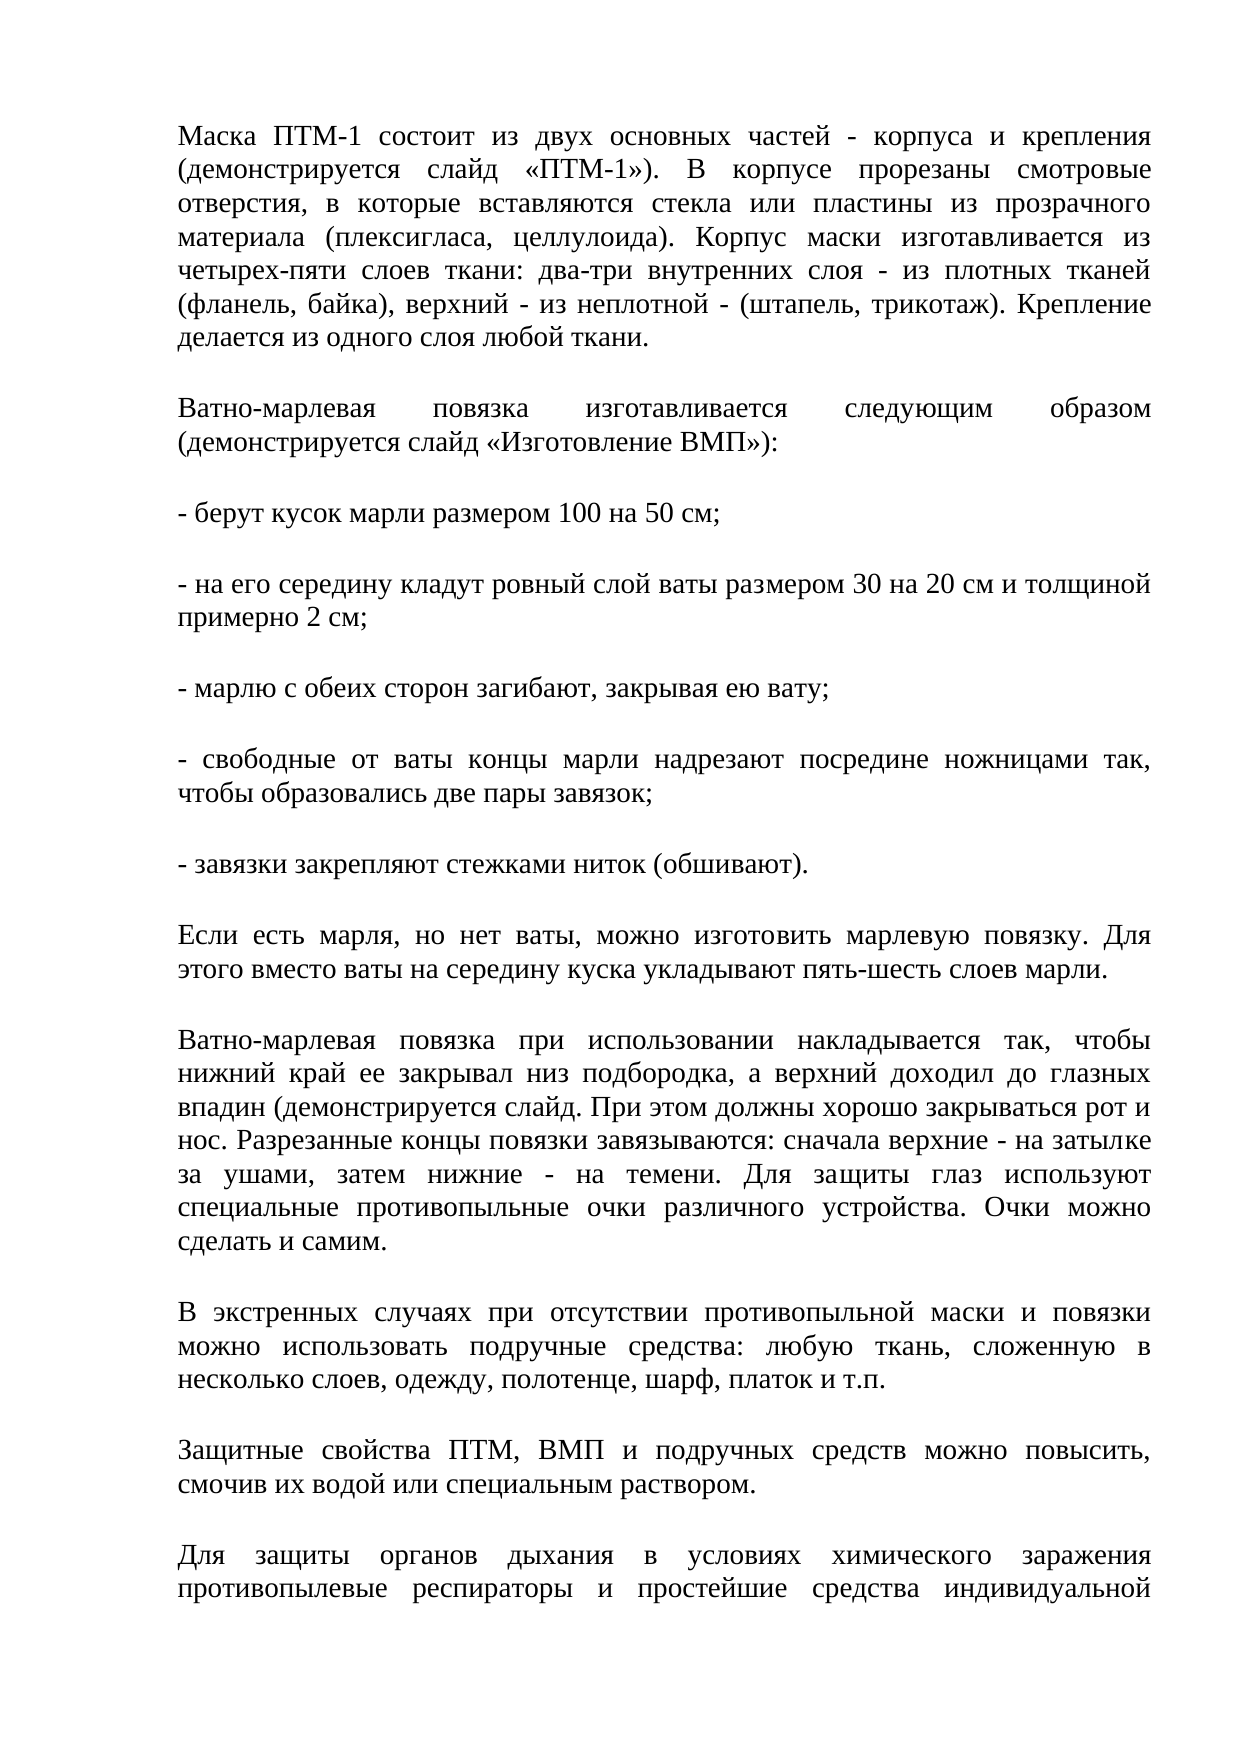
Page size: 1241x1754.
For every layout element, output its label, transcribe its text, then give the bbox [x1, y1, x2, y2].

text Защитные свойства ПТМ, ВМП и подручных средств можно повысить, смочив их водой или специальным раствором. [177, 1432, 1152, 1499]
text Ватно-марлевая повязка изготавливается следующим образом (демонстрируется слайд «Изготовление ВМП»): [177, 390, 1152, 457]
text Маска ПТМ-1 состоит из двух основных частей - корпуса и крепления (демонстрируется слайд «ПТМ-1»). В корпусе прорезаны смотровые отверстия, в которые вставляются стекла или пластины из прозрачного материала (плексигласа, целлулоида). Корпус маски изготавливается из четырех-пяти слоев ткани: два-три внутренних слоя - из плотных тканей (фланель, байка), верхний - из неплотной - (штапель, трикотаж). Крепление делается из одного слоя любой ткани. [177, 118, 1152, 353]
text - завязки закрепляют стежками ниток (обшивают). [177, 846, 1152, 880]
text - на его середину кладут ровный слой ваты размером 30 на 20 см и толщиной примерно 2 см; [177, 566, 1152, 633]
text - свободные от ваты концы марли надрезают посредине ножницами так, чтобы образовались две пары завязок; [177, 742, 1152, 809]
text Ватно-марлевая повязка при использовании накладывается так, чтобы нижний край ее закрывал низ подбородка, а верхний доходил до глазных впадин (демонстрируется слайд. При этом должны хорошо закрываться рот и нос. Разрезанные концы повязки завязываются: сначала верхние - на затылке за ушами, затем нижние - на темени. Для защиты глаз используют специальные противопыльные очки различного устройства. Очки можно сделать и самим. [177, 1022, 1152, 1257]
text - марлю с обеих сторон загибают, закрывая ею вату; [177, 671, 1152, 704]
text В экстренных случаях при отсутствии противопыльной маски и повязки можно использовать подручные средства: любую ткань, сложенную в несколько слоев, одежду, полотенце, шарф, платок и т.п. [177, 1294, 1152, 1395]
text - берут кусок марли размером 100 на 50 см; [177, 495, 1152, 528]
text Если есть марля, но нет ваты, можно изготовить марлевую повязку. Для этого вместо ваты на середину куска укладывают пять-шесть слоев марли. [177, 917, 1152, 984]
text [177, 1537, 1152, 1604]
